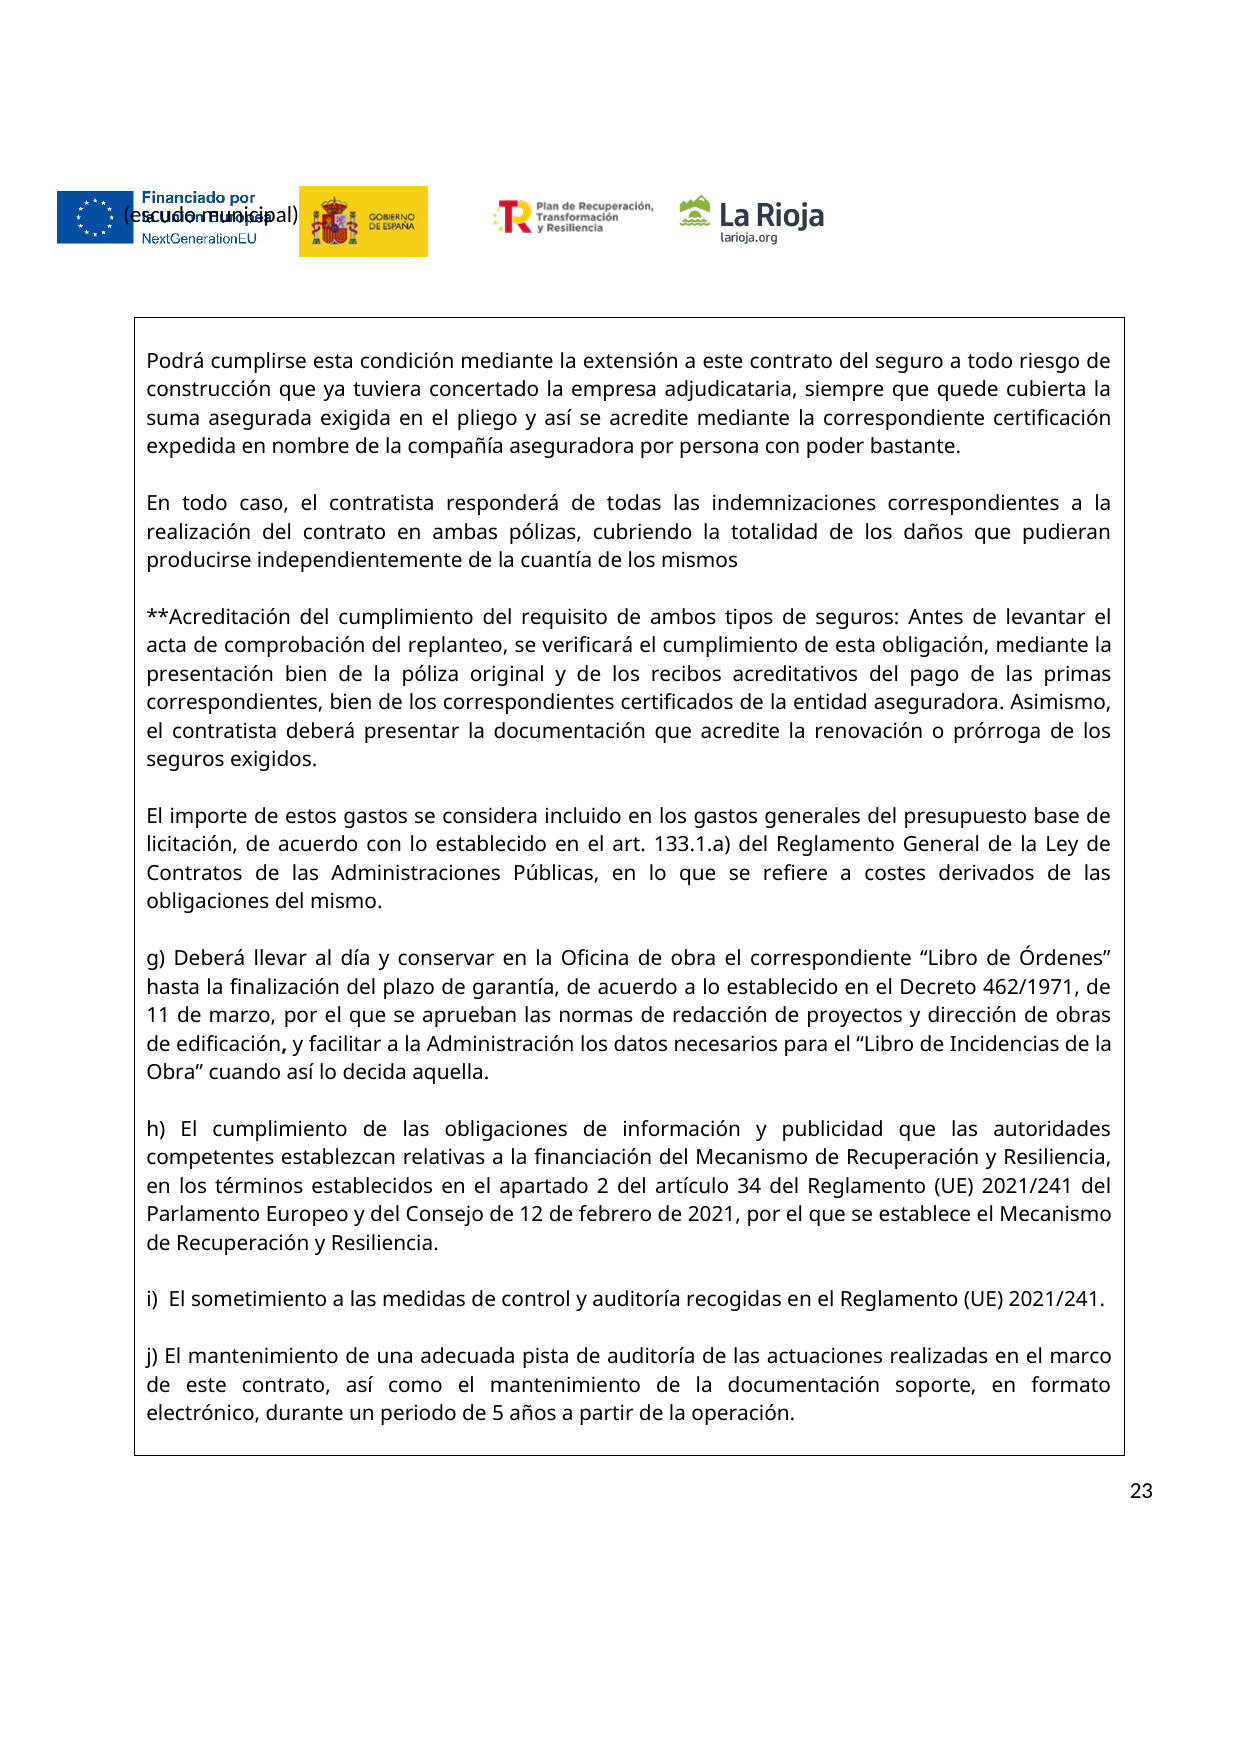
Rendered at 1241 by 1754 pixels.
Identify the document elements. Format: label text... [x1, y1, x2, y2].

picture [299, 186, 428, 257]
picture [47, 186, 276, 248]
picture [662, 140, 838, 280]
picture [485, 167, 661, 247]
